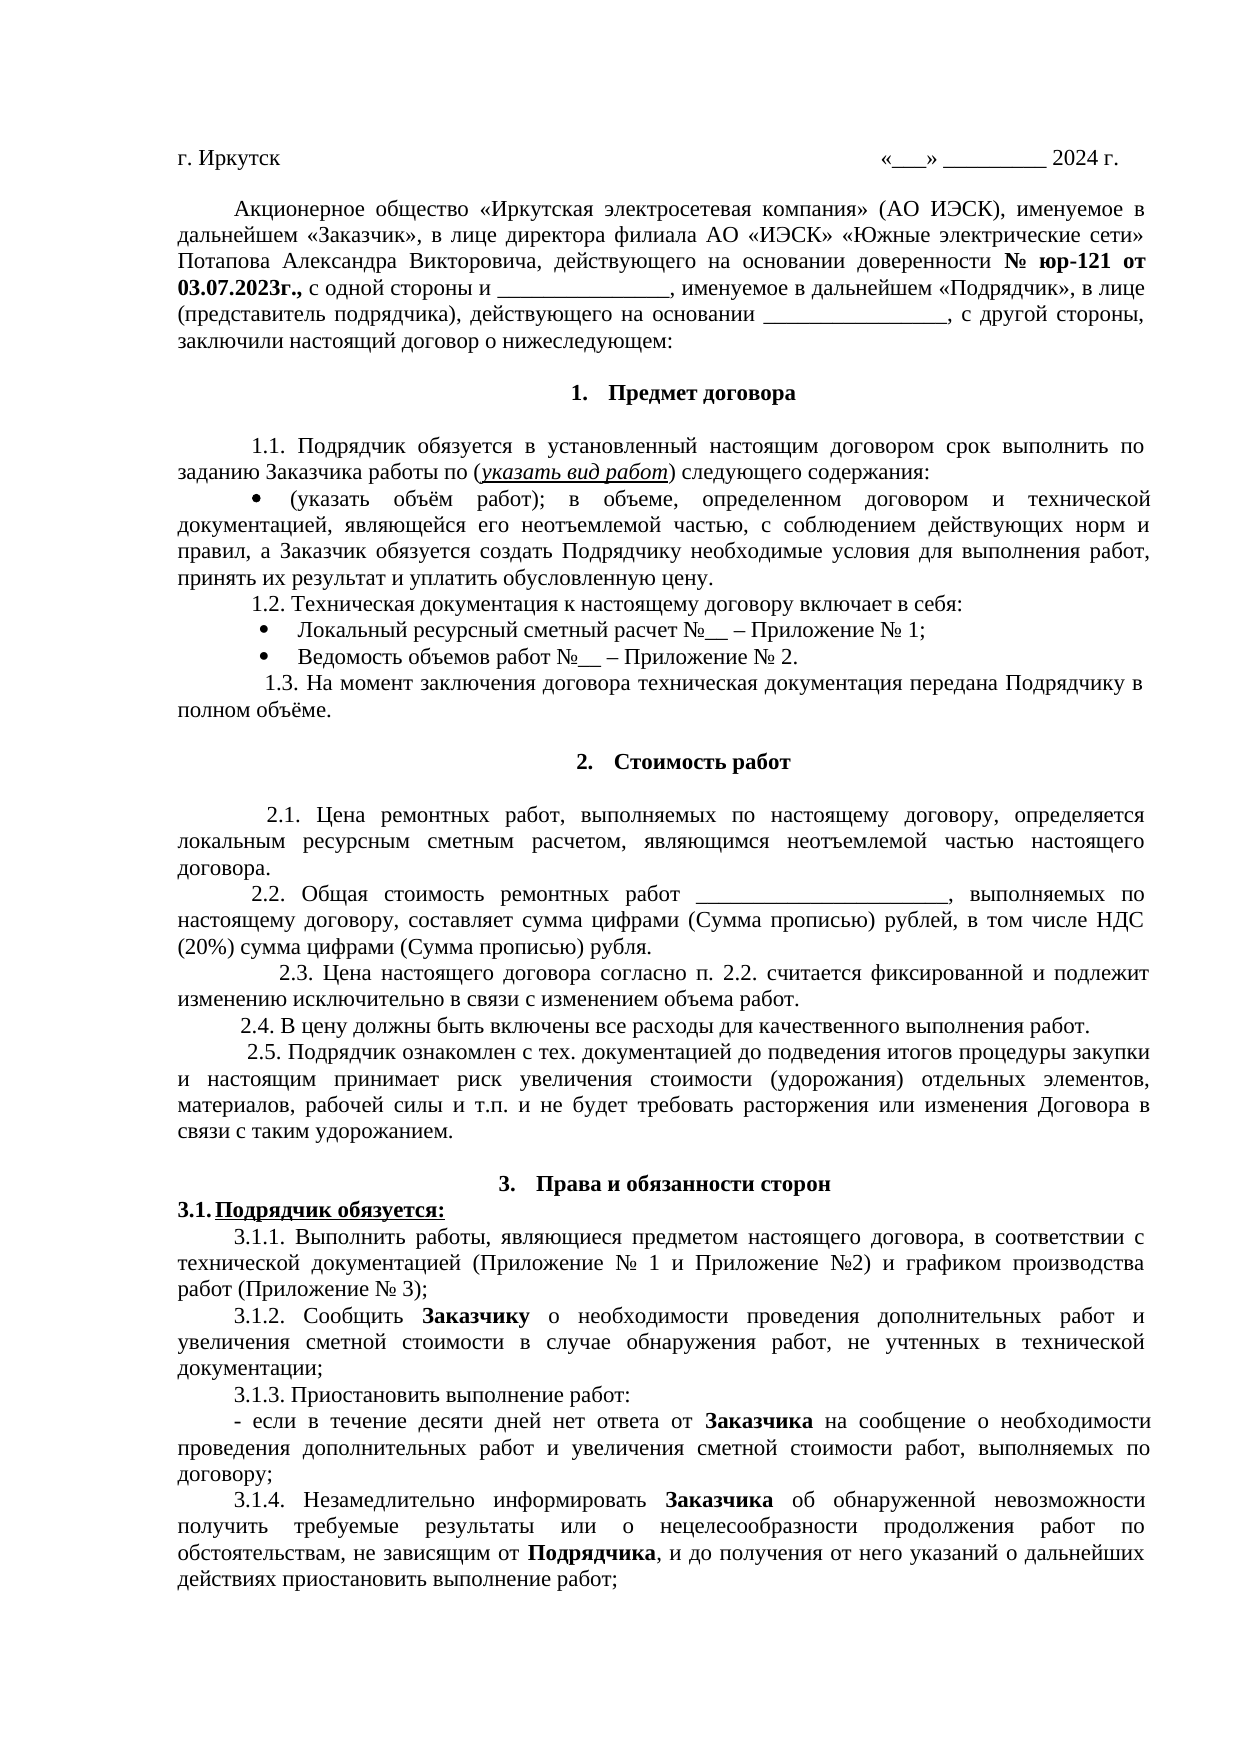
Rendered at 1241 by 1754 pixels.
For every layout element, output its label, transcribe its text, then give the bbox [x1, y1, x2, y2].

text 2.1. Цена ремонтных работ, выполняемых по настоящему договору, определяется локальным ресурсным сметным расчетом, являющимся неотъемлемой частью настоящего договора. [177, 801, 1146, 880]
text 2.3. Цена настоящего договора согласно п. 2.2. считается фиксированной и подлежит изменению исключительно в связи с изменением объема работ. [177, 959, 1152, 1012]
text 1.1. Подрядчик обязуется в установленный настоящим договором срок выполнить по заданию Заказчика работы по (указать вид работ) следующего содержания: [177, 432, 1146, 485]
text 3.1.4. Незамедлительно информировать Заказчика об обнаруженной невозможности получить требуемые результаты или о нецелесообразности продолжения работ по обстоятельствам, не зависящим от Подрядчика, и до получения от него указаний о дальнейших действиях приостановить выполнение работ; [177, 1486, 1146, 1592]
text 3.1.1. Выполнить работы, являющиеся предметом настоящего договора, в соответствии с технической документацией (Приложение № 1 и Приложение №2) и графиком производства работ (Приложение № 3); [177, 1223, 1146, 1302]
text 2.4. В цену должны быть включены все расходы для качественного выполнения работ. [177, 1012, 1152, 1038]
list Предмет договора [215, 379, 1152, 406]
list Локальный ресурсный сметный расчет №__ – Приложение № 1; [252, 617, 1152, 643]
text г. Иркутск «___» _________ 2024 г. [177, 144, 1152, 171]
list если в течение десяти дней нет ответа от Заказчика на сообщение о необходимости проведения дополнительных работ и увеличения сметной стоимости работ, выполняемых по договору; [177, 1407, 1152, 1486]
text 3.1.2. Сообщить Заказчику о необходимости проведения дополнительных работ и увеличения сметной стоимости в случае обнаружения работ, не учтенных в технической документации; [177, 1302, 1146, 1381]
list Стоимость работ [215, 748, 1152, 775]
list Права и обязанности сторон [177, 1170, 1152, 1196]
text Акционерное общество «Иркутская электросетевая компания» (АО ИЭСК), именуемое в дальнейшем «Заказчик», в лице директора филиала АО «ИЭСК» «Южные электрические сети» Потапова Александра Викторовича, действующего на основании доверенности № юр-121 от 03.07.2023г., с одной стороны и _______________, именуемое в дальнейшем «Подрядчик», в лице (представитель подрядчика), действующего на основании ________________, с другой стороны, заключили настоящий договор о нижеследующем: [177, 195, 1146, 353]
list Ведомость объемов работ №__ – Приложение № 2. [252, 643, 1152, 669]
text 1.2. Техническая документация к настоящему договору включает в себя: [177, 590, 1146, 617]
text 2.5. Подрядчик ознакомлен с тех. документацией до подведения итогов процедуры закупки и настоящим принимает риск увеличения стоимости (удорожания) отдельных элементов, материалов, рабочей силы и т.п. и не будет требовать расторжения или изменения Договора в связи с таким удорожанием. [177, 1038, 1152, 1144]
text 3.1.3. Приостановить выполнение работ: [177, 1381, 1146, 1407]
text 1.3. На момент заключения договора техническая документация передана Подрядчику в полном объёме. [177, 669, 1146, 722]
list Подрядчик обязуется: [177, 1196, 1152, 1223]
text 2.2. Общая стоимость ремонтных работ ______________________, выполняемых по настоящему договору, составляет сумма цифрами (Сумма прописью) рублей, в том числе НДС (20%) сумма цифрами (Сумма прописью) рубля. [177, 880, 1146, 959]
list (указать объём работ); в объеме, определенном договором и технической документацией, являющейся его неотъемлемой частью, с соблюдением действующих норм и правил, а Заказчик обязуется создать Подрядчику необходимые условия для выполнения работ, принять их результат и уплатить обусловленную цену. [177, 485, 1152, 590]
